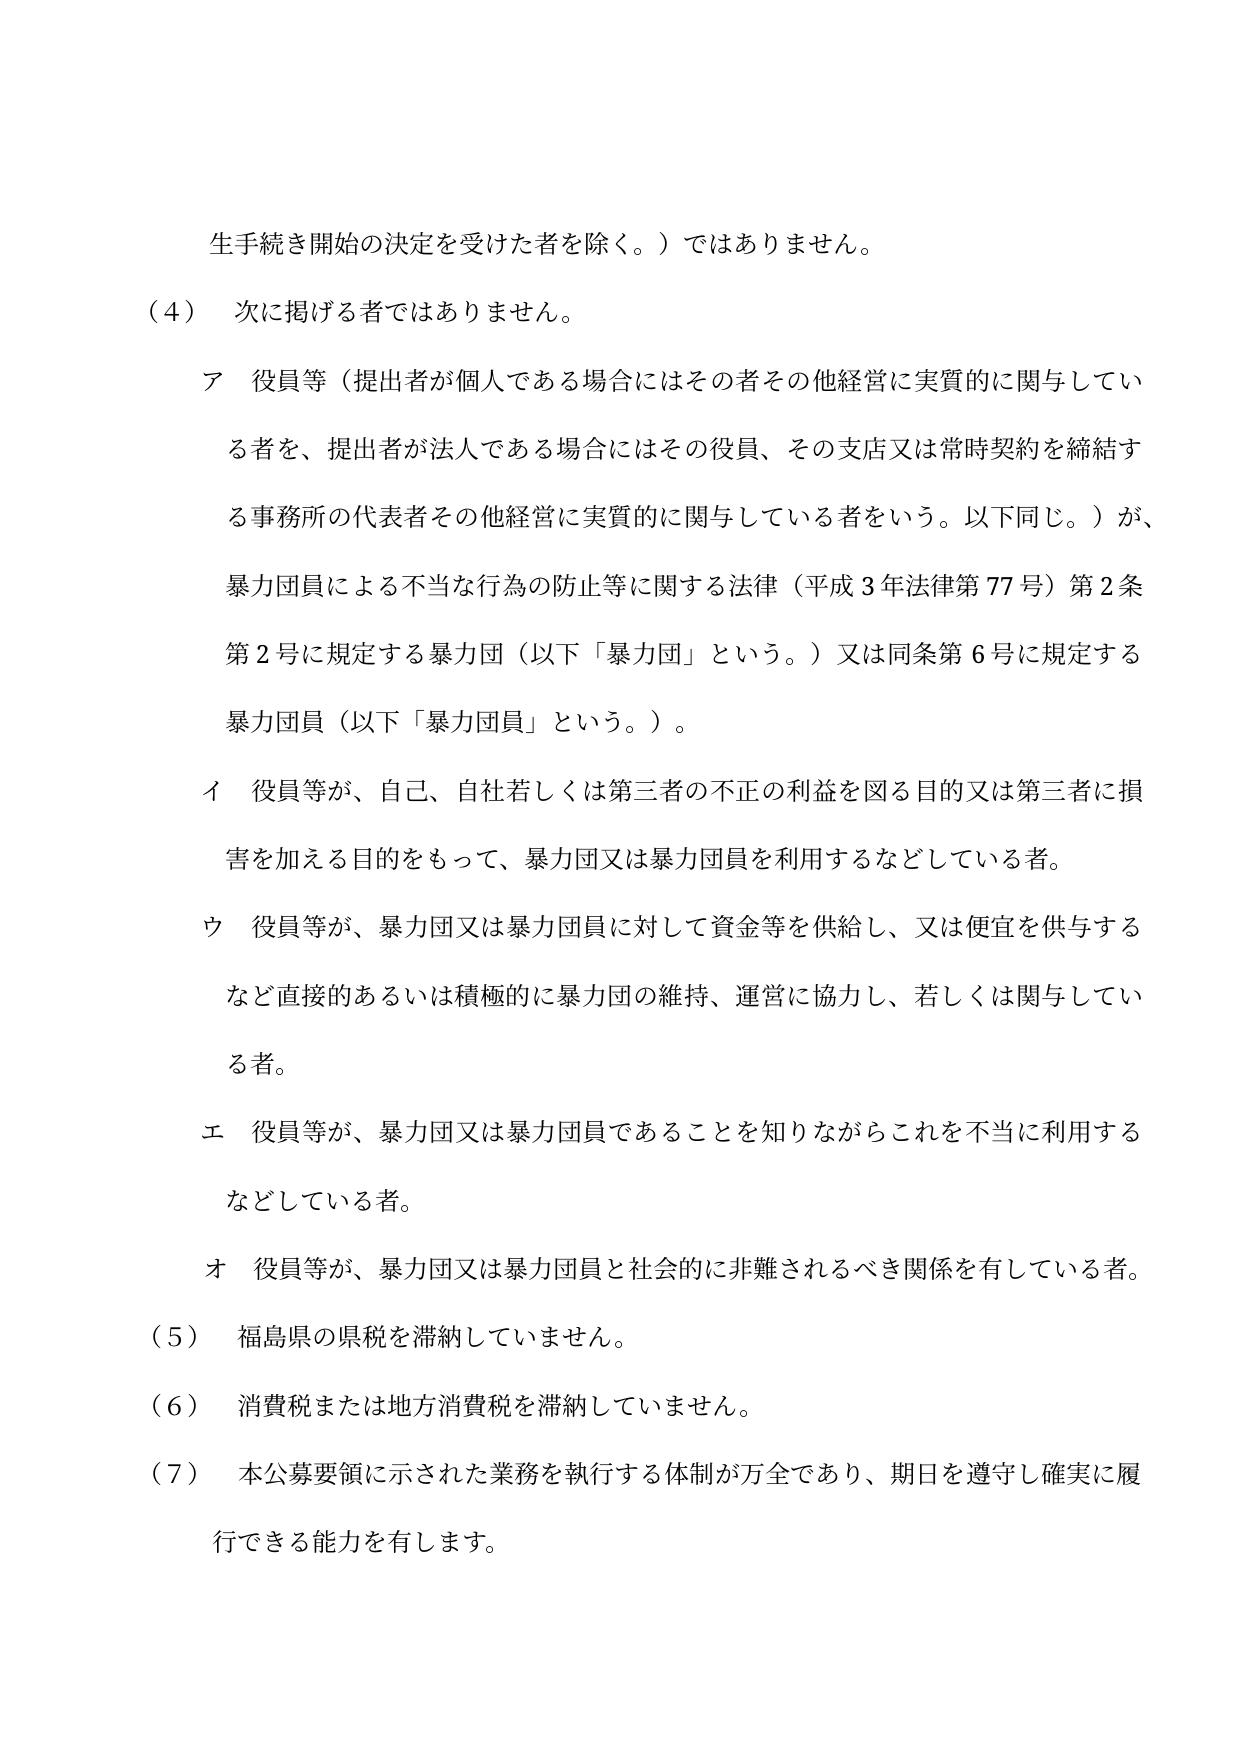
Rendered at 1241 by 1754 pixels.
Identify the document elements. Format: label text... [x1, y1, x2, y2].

text ア 役員等（提出者が個人である場合にはその者その他経営に実質的に関与している者を、提出者が法人である場合にはその役員、その支店又は常時契約を締結する事務所の代表者その他経営に実質的に関与している者をいう。以下同じ。）が、暴力団員による不当な行為の防止等に関する法律（平成3年法律第77号）第2条第2号に規定する暴力団（以下「暴力団」という。）又は同条第6号に規定する暴力団員（以下「暴力団員」という。）。 [200, 345, 1144, 755]
text （４） 次に掲げる者ではありません。 [134, 277, 1144, 345]
text （６） 消費税または地方消費税を滞納していません。 [112, 1370, 1144, 1438]
text イ 役員等が、自己、自社若しくは第三者の不正の利益を図る目的又は第三者に損害を加える目的をもって、暴力団又は暴力団員を利用するなどしている者。 [200, 755, 1144, 892]
text ウ 役員等が、暴力団又は暴力団員に対して資金等を供給し、又は便宜を供与するなど直接的あるいは積極的に暴力団の維持、運営に協力し、若しくは関与している者。 [200, 892, 1144, 1097]
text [134, 208, 1144, 277]
text （７） 本公募要領に示された業務を執行する体制が万全であり、期日を遵守し確実に履行できる能力を有します。 [112, 1438, 1144, 1575]
text オ 役員等が、暴力団又は暴力団員と社会的に非難されるべき関係を有している者。 [178, 1233, 1144, 1302]
text エ 役員等が、暴力団又は暴力団員であることを知りながらこれを不当に利用するなどしている者。 [200, 1097, 1144, 1233]
text （５） 福島県の県税を滞納していません。 [112, 1302, 1144, 1370]
